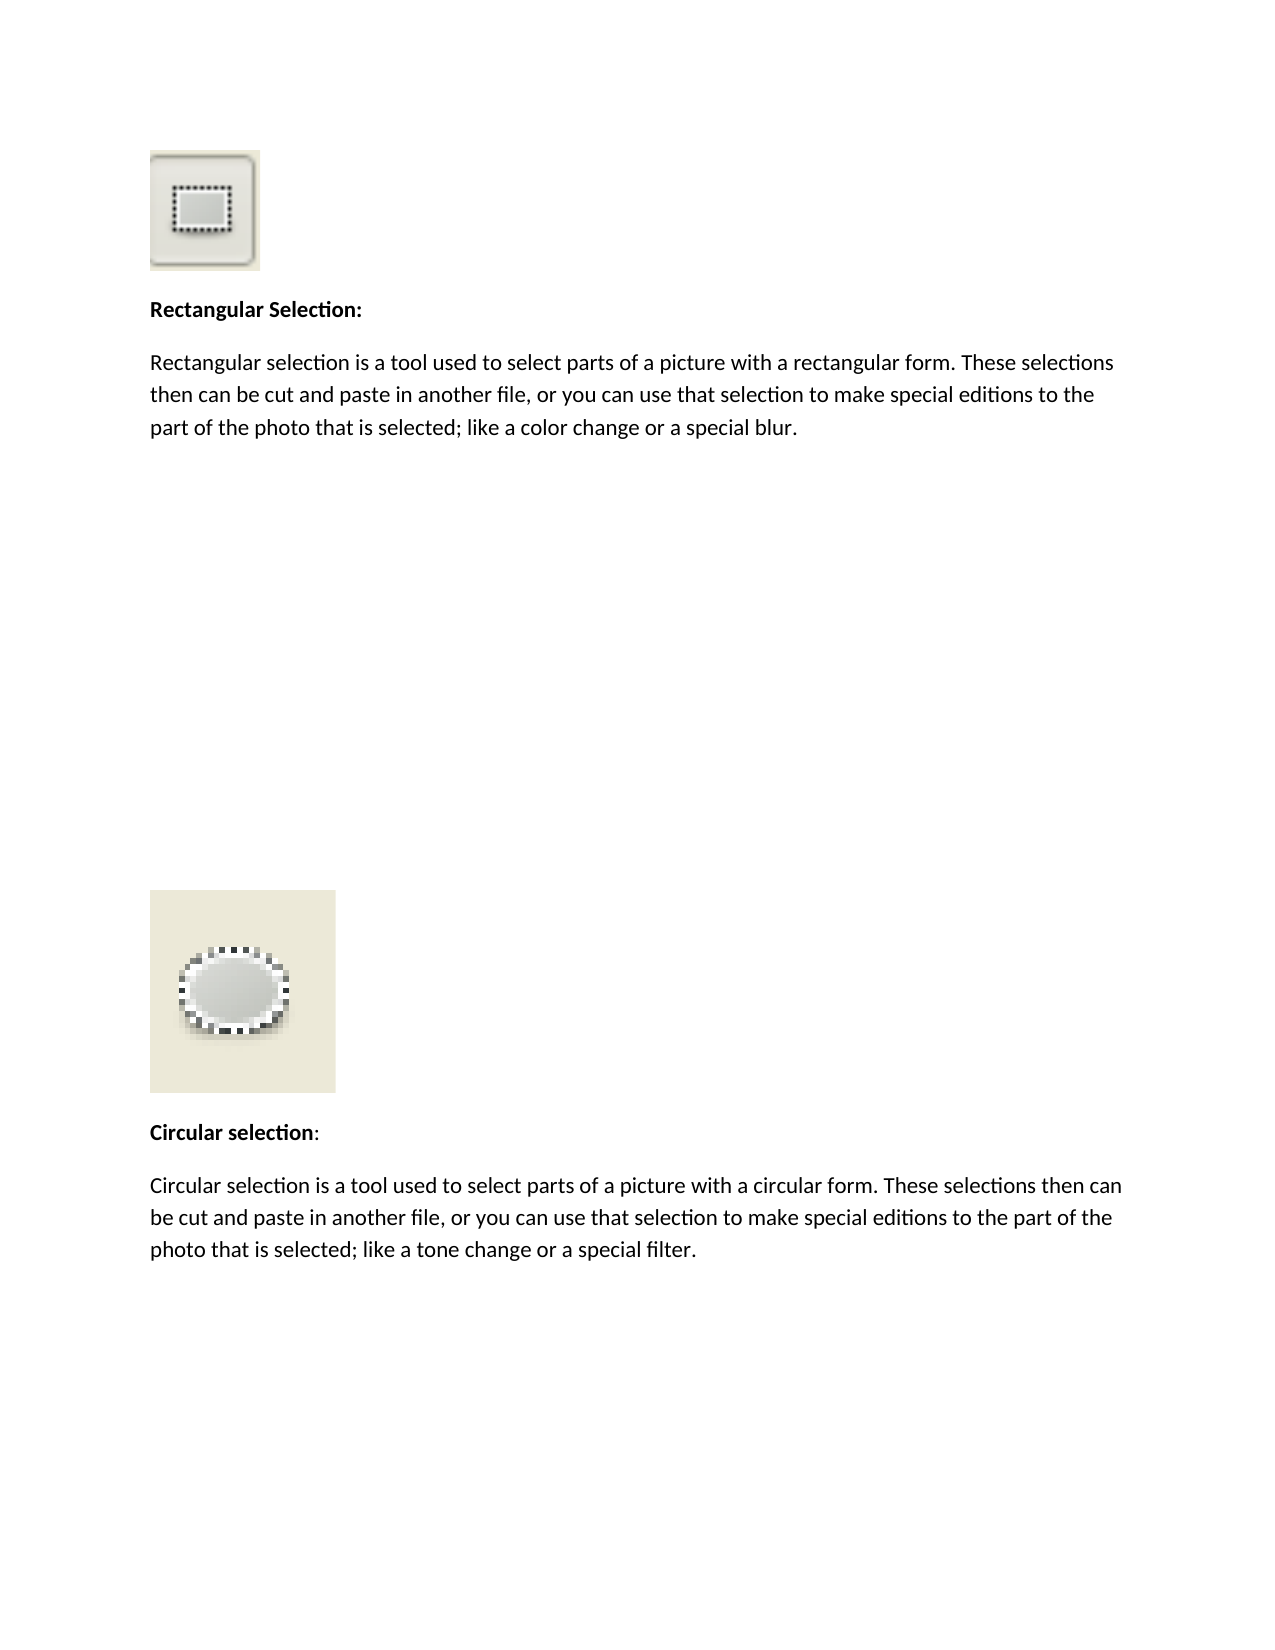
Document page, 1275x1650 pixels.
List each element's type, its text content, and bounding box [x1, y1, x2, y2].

text Circular selection is a tool used to select parts of a picture with a circular form. These selections then can be cut and paste in another file, or you can use that selection to make special editions to the part of the photo that is selected; like a tone change or a special filter. [150, 1171, 1125, 1263]
picture [150, 890, 336, 1093]
text Rectangular Selection: [150, 295, 1125, 323]
text Circular selection: [150, 1118, 1125, 1146]
text Rectangular selection is a tool used to select parts of a picture with a rectangular form. These selections then can be cut and paste in another file, or you can use that selection to make special editions to the part of the photo that is selected; like a color change or a special blur. [150, 348, 1125, 441]
picture [150, 150, 260, 271]
